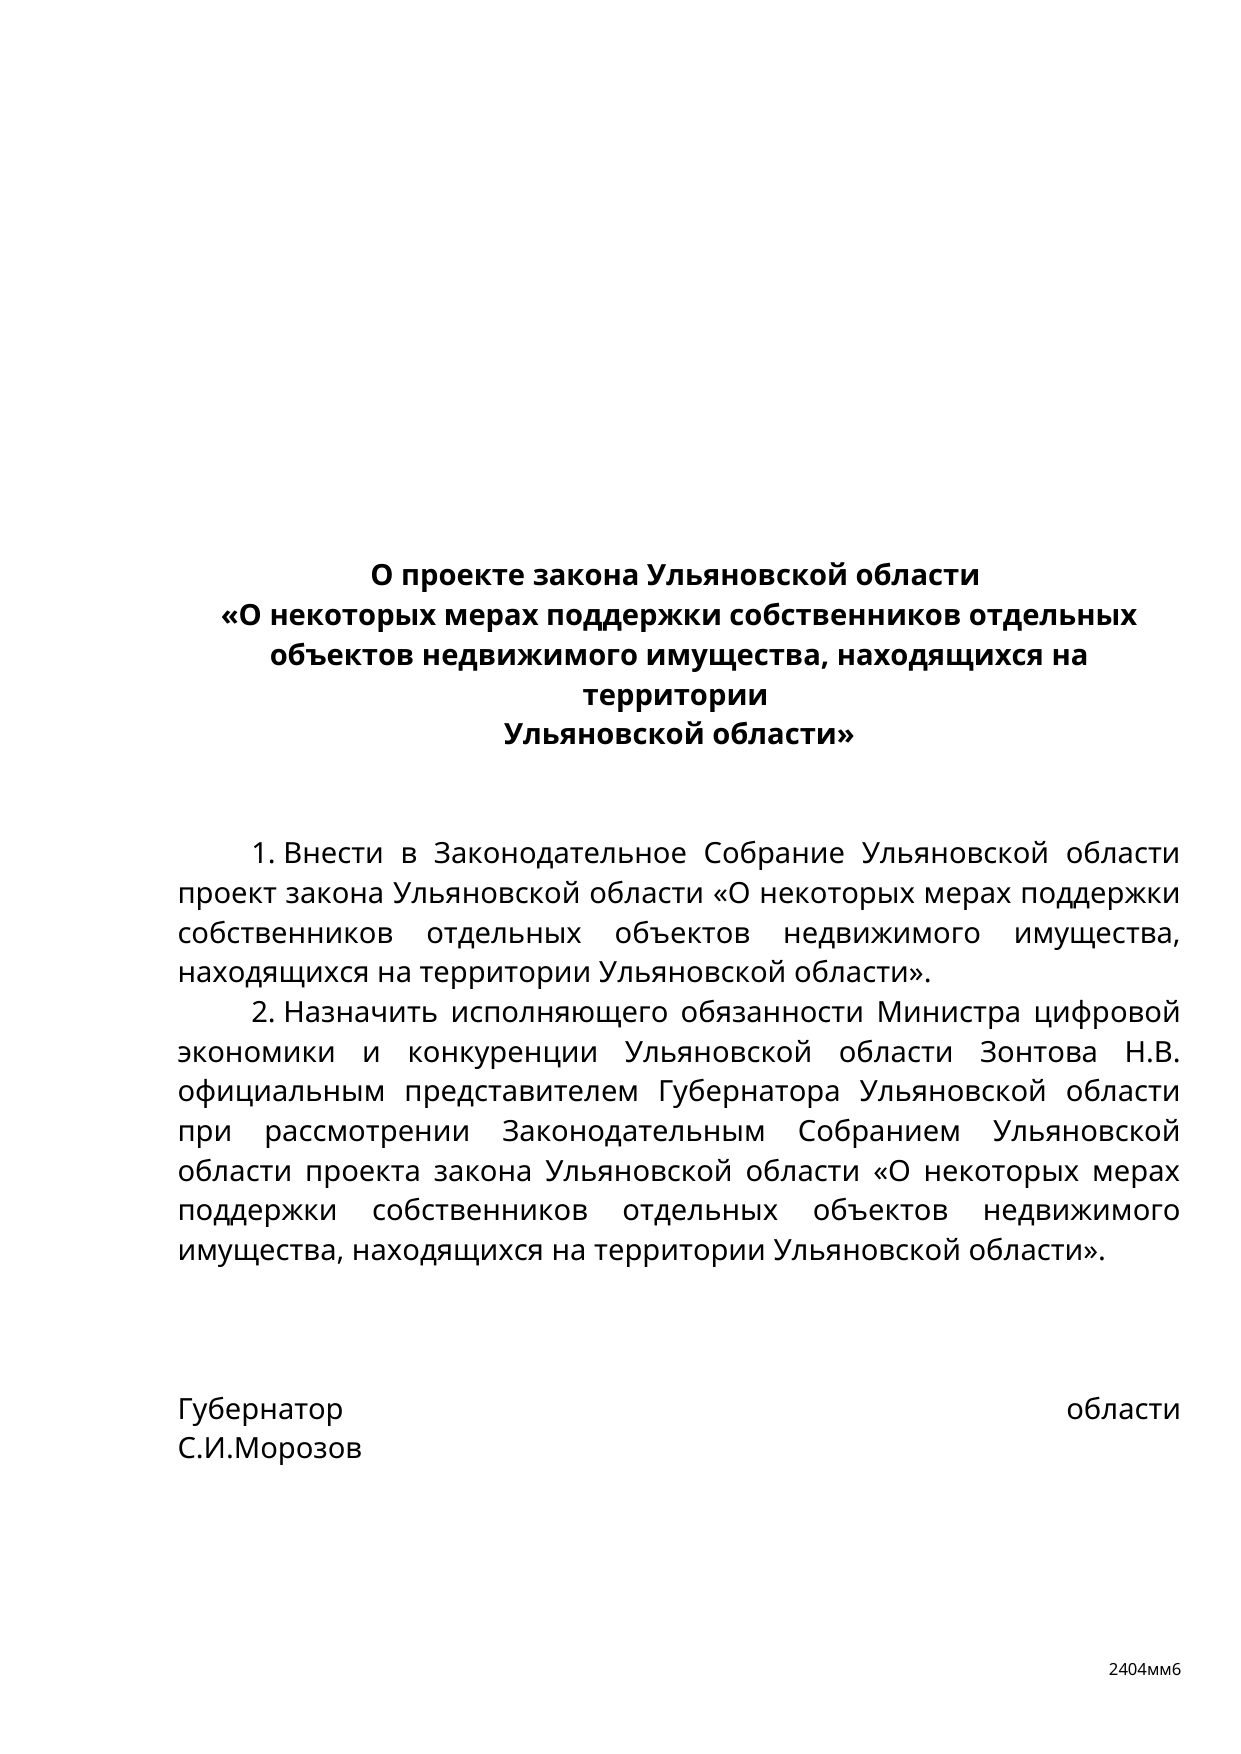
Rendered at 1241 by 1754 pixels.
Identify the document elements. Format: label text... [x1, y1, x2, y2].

text О проекте закона Ульяновской области «О некоторых мерах поддержки собственников отдельных объектов недвижимого имущества, находящихся на территории Ульяновской области» [177, 555, 1181, 753]
text 2. Назначить исполняющего обязанности Министра цифровой экономики и конкуренции Ульяновской области Зонтова Н.В. официальным представителем Губернатора Ульяновской области при рассмотрении Законодательным Собранием Ульяновской области проекта закона Ульяновской области «О некоторых мерах поддержки собственников отдельных объектов недвижимого имущества, находящихся на территории Ульяновской области». [177, 991, 1181, 1269]
text 1. Внести в Законодательное Собрание Ульяновской области проект закона Ульяновской области «О некоторых мерах поддержки собственников отдельных объектов недвижимого имущества, находящихся на территории Ульяновской области». [177, 832, 1181, 991]
text Губернатор области С.И.Морозов [177, 1388, 1181, 1467]
